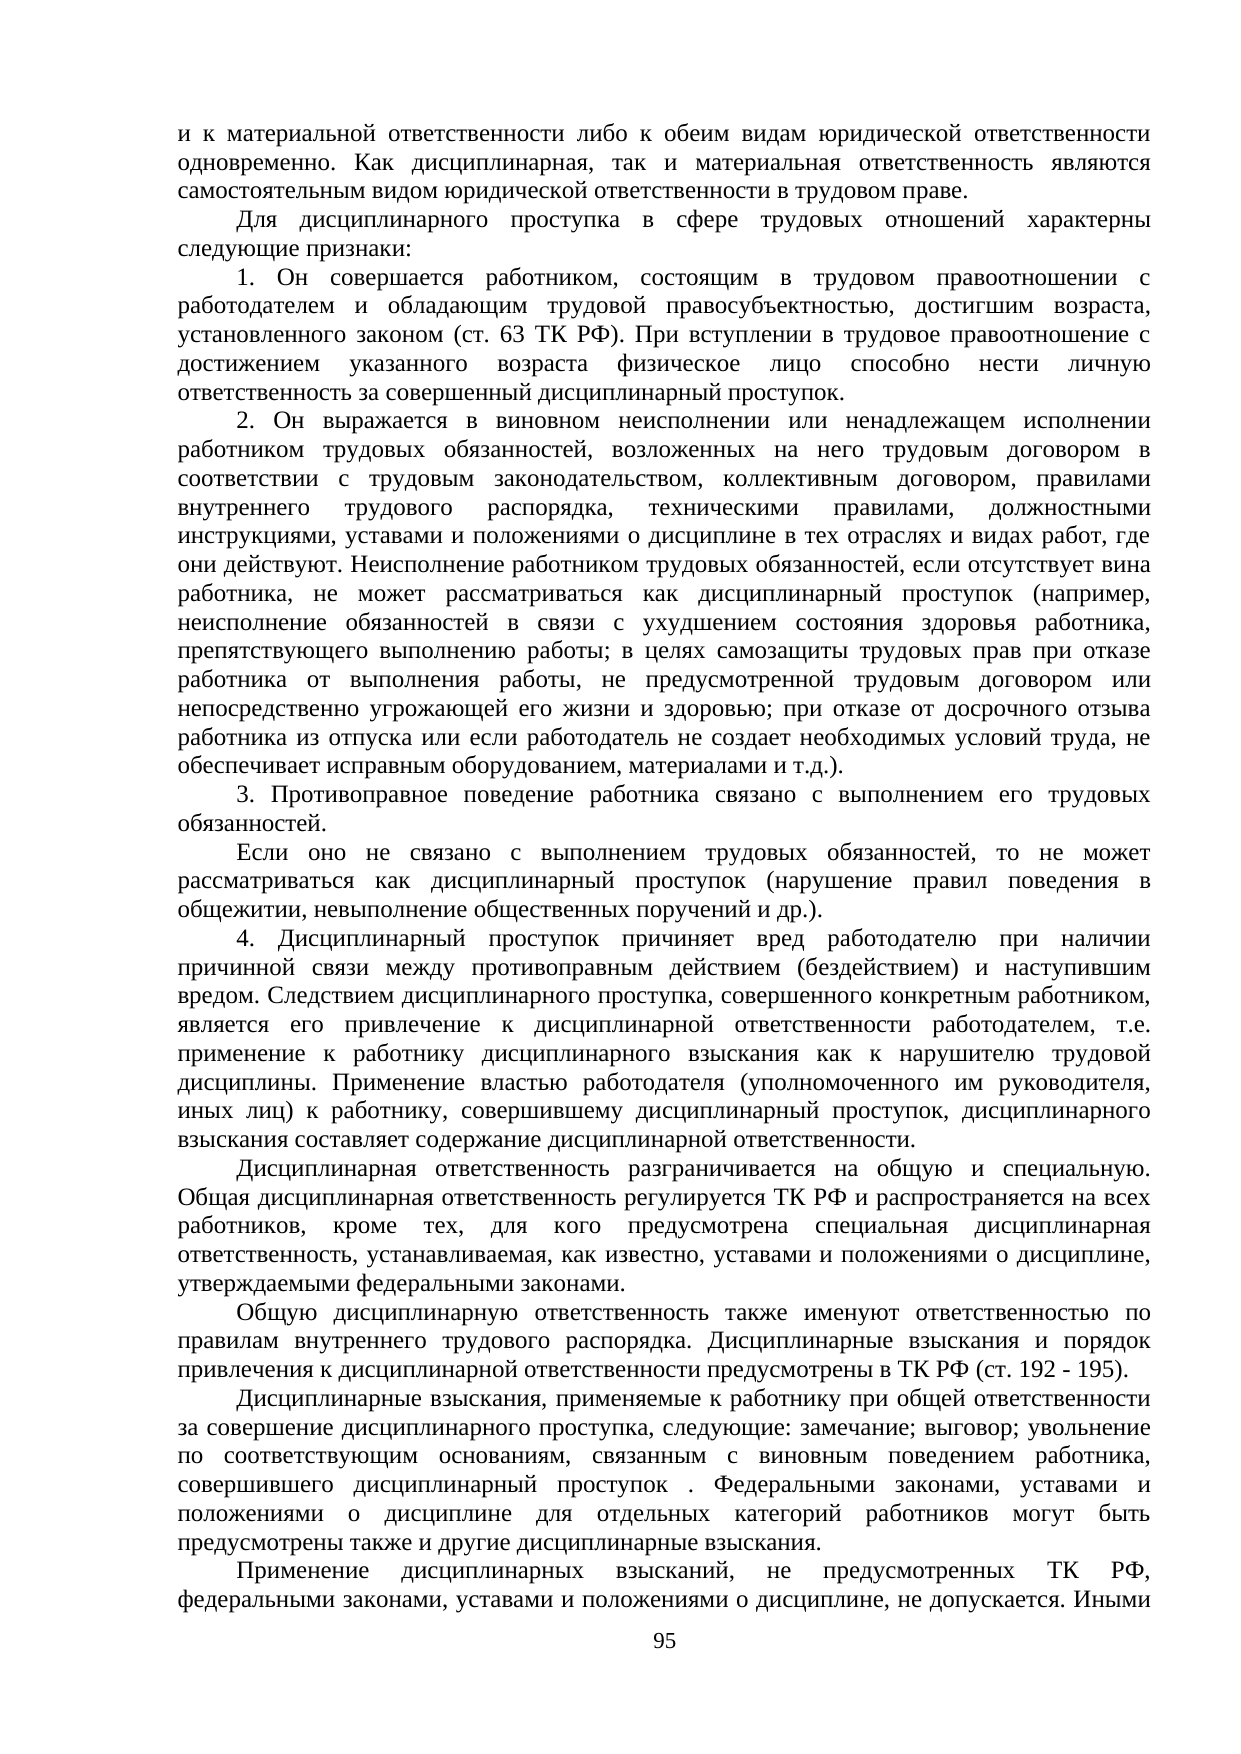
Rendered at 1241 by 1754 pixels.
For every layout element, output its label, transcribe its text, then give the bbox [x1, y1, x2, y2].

text Дисциплинарная ответственность разграничивается на общую и специальную. Общая дисциплинарная ответственность регулируется ТК РФ и распространяется на всех работников, кроме тех, для кого предусмотрена специальная дисциплинарная ответственность, устанавливаемая, как известно, уставами и положениями о дисциплине, утверждаемыми федеральными законами. [177, 1153, 1152, 1297]
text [177, 118, 1152, 204]
text Дисциплинарные взыскания, применяемые к работнику при общей ответственности за совершение дисциплинарного проступка, следующие: замечание; выговор; увольнение по соответствующим основаниям, связанным с виновным поведением работника, совершившего дисциплинарный проступок . Федеральными законами, уставами и положениями о дисциплине для отдельных категорий работников могут быть предусмотрены также и другие дисциплинарные взыскания. [177, 1383, 1152, 1556]
text 1. Он совершается работником, состоящим в трудовом правоотношении с работодателем и обладающим трудовой правосубъектностью, достигшим возраста, установленного законом (ст. 63 ТК РФ). При вступлении в трудовое правоотношение с достижением указанного возраста физическое лицо способно нести личную ответственность за совершенный дисциплинарный проступок. [177, 262, 1152, 406]
text Если оно не связано с выполнением трудовых обязанностей, то не может рассматриваться как дисциплинарный проступок (нарушение правил поведения в общежитии, невыполнение общественных поручений и др.). [177, 837, 1152, 923]
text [177, 1556, 1152, 1613]
text 3. Противоправное поведение работника связано с выполнением его трудовых обязанностей. [177, 779, 1152, 837]
text 4. Дисциплинарный проступок причиняет вред работодателю при наличии причинной связи между противоправным действием (бездействием) и наступившим вредом. Следствием дисциплинарного проступка, совершенного конкретным работником, является его привлечение к дисциплинарной ответственности работодателем, т.е. применение к работнику дисциплинарного взыскания как к нарушителю трудовой дисциплины. Применение властью работодателя (уполномоченного им руководителя, иных лиц) к работнику, совершившему дисциплинарный проступок, дисциплинарного взыскания составляет содержание дисциплинарной ответственности. [177, 923, 1152, 1153]
text Для дисциплинарного проступка в сфере трудовых отношений характерны следующие признаки: [177, 204, 1152, 262]
text 2. Он выражается в виновном неисполнении или ненадлежащем исполнении работником трудовых обязанностей, возложенных на него трудовым договором в соответствии с трудовым законодательством, коллективным договором, правилами внутреннего трудового распорядка, техническими правилами, должностными инструкциями, уставами и положениями о дисциплине в тех отраслях и видах работ, где они действуют. Неисполнение работником трудовых обязанностей, если отсутствует вина работника, не может рассматриваться как дисциплинарный проступок (например, неисполнение обязанностей в связи с ухудшением состояния здоровья работника, препятствующего выполнению работы; в целях самозащиты трудовых прав при отказе работника от выполнения работы, не предусмотренной трудовым договором или непосредственно угрожающей его жизни и здоровью; при отказе от досрочного отзыва работника из отпуска или если работодатель не создает необходимых условий труда, не обеспечивает исправным оборудованием, материалами и т.д.). [177, 406, 1152, 779]
text Общую дисциплинарную ответственность также именуют ответственностью по правилам внутреннего трудового распорядка. Дисциплинарные взыскания и порядок привлечения к дисциплинарной ответственности предусмотрены в ТК РФ (ст. 192 - 195). [177, 1297, 1152, 1383]
